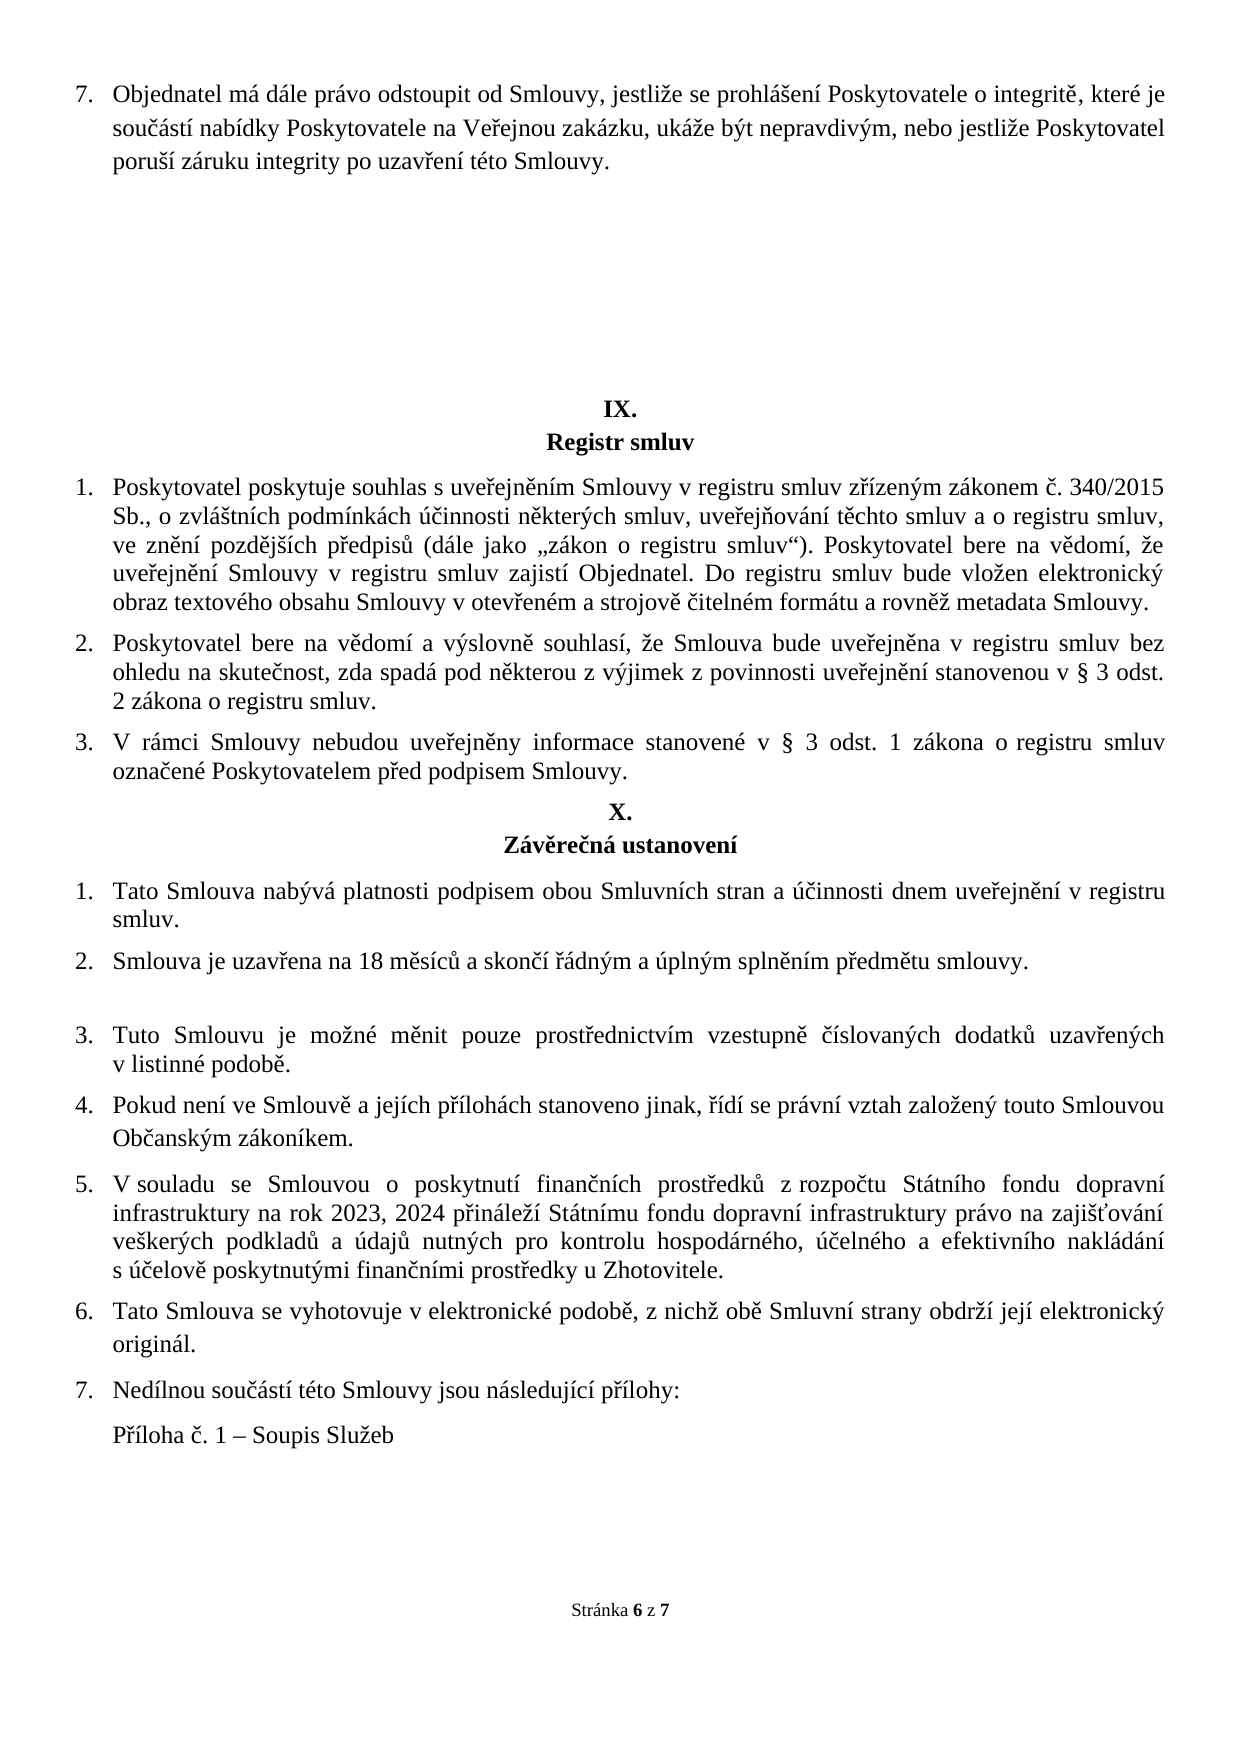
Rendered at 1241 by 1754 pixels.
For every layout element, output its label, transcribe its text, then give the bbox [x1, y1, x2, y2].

text X. [75, 797, 1165, 826]
list Pokud není ve Smlouvě a jejích přílohách stanoveno jinak, řídí se právní vztah založený touto Smlouvou Občanským zákoníkem. [75, 1090, 1165, 1152]
list Tuto Smlouvu je možné měnit pouze prostřednictvím vzestupně číslovaných dodatků uzavřených v listinné podobě. [75, 1020, 1165, 1078]
list Poskytovatel bere na vědomí a výslovně souhlasí, že Smlouva bude uveřejněna v registru smluv bez ohledu na skutečnost, zda spadá pod některou z výjimek z povinnosti uveřejnění stanovenou v § 3 odst. 2 zákona o registru smluv. [75, 628, 1165, 715]
list Poskytovatel poskytuje souhlas s uveřejněním Smlouvy v registru smluv zřízeným zákonem č. 340/2015 Sb., o zvláštních podmínkách účinnosti některých smluv, uveřejňování těchto smluv a o registru smluv, ve znění pozdějších předpisů (dále jako „zákon o registru smluv“). Poskytovatel bere na vědomí, že uveřejnění Smlouvy v registru smluv zajistí Objednatel. Do registru smluv bude vložen elektronický obraz textového obsahu Smlouvy v otevřeném a strojově čitelném formátu a rovněž metadata Smlouvy. [75, 472, 1165, 616]
text IX. [75, 394, 1165, 422]
list V rámci Smlouvy nebudou uveřejněny informace stanovené v § 3 odst. 1 zákona o registru smluv označené Poskytovatelem před podpisem Smlouvy. [75, 727, 1165, 785]
text Závěrečná ustanovení [75, 830, 1165, 859]
list Nedílnou součástí této Smlouvy jsou následující přílohy: [75, 1375, 1165, 1404]
list Objednatel má dále právo odstoupit od Smlouvy, jestliže se prohlášení Poskytovatele o integritě, které je součástí nabídky Poskytovatele na Veřejnou zakázku, ukáže být nepravdivým, nebo jestliže Poskytovatel poruší záruku integrity po uzavření této Smlouvy. [75, 75, 1165, 175]
text Registr smluv [75, 427, 1165, 456]
list V souladu se Smlouvou o poskytnutí finančních prostředků z rozpočtu Státního fondu dopravní infrastruktury na rok 2023, 2024 přináleží Státnímu fondu dopravní infrastruktury právo na zajišťování veškerých podkladů a údajů nutných pro kontrolu hospodárného, účelného a efektivního nakládání s účelově poskytnutými finančními prostředky u Zhotovitele. [75, 1169, 1165, 1284]
list Příloha č. 1 – Soupis Služeb [112, 1421, 1165, 1449]
list Tato Smlouva se vyhotovuje v elektronické podobě, z nichž obě Smluvní strany obdrží její elektronický originál. [75, 1296, 1165, 1358]
list Tato Smlouva nabývá platnosti podpisem obou Smluvních stran a účinnosti dnem uveřejnění v registru smluv. [75, 876, 1165, 933]
list Smlouva je uzavřena na 18 měsíců a skončí řádným a úplným splněním předmětu smlouvy. [75, 946, 1165, 974]
